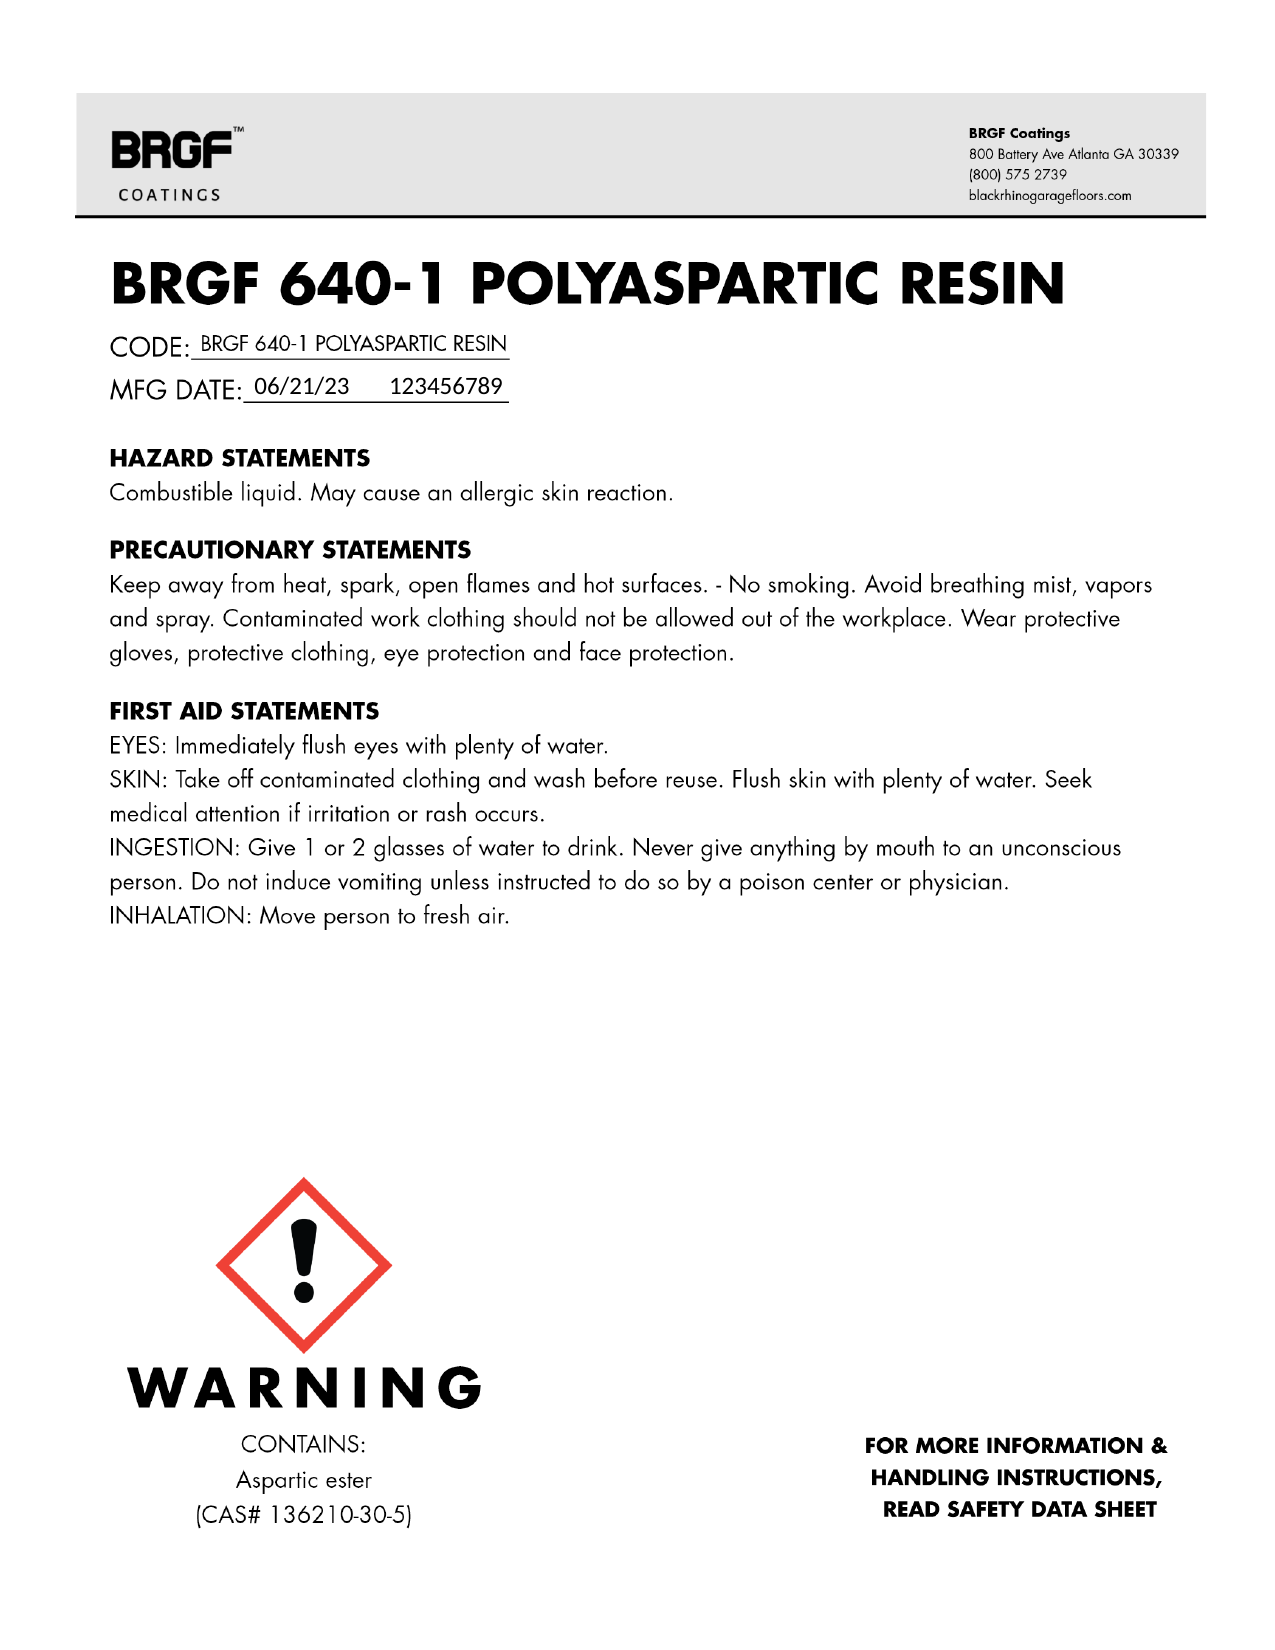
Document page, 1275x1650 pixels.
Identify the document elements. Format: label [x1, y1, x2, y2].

picture [75, 93, 1206, 1556]
